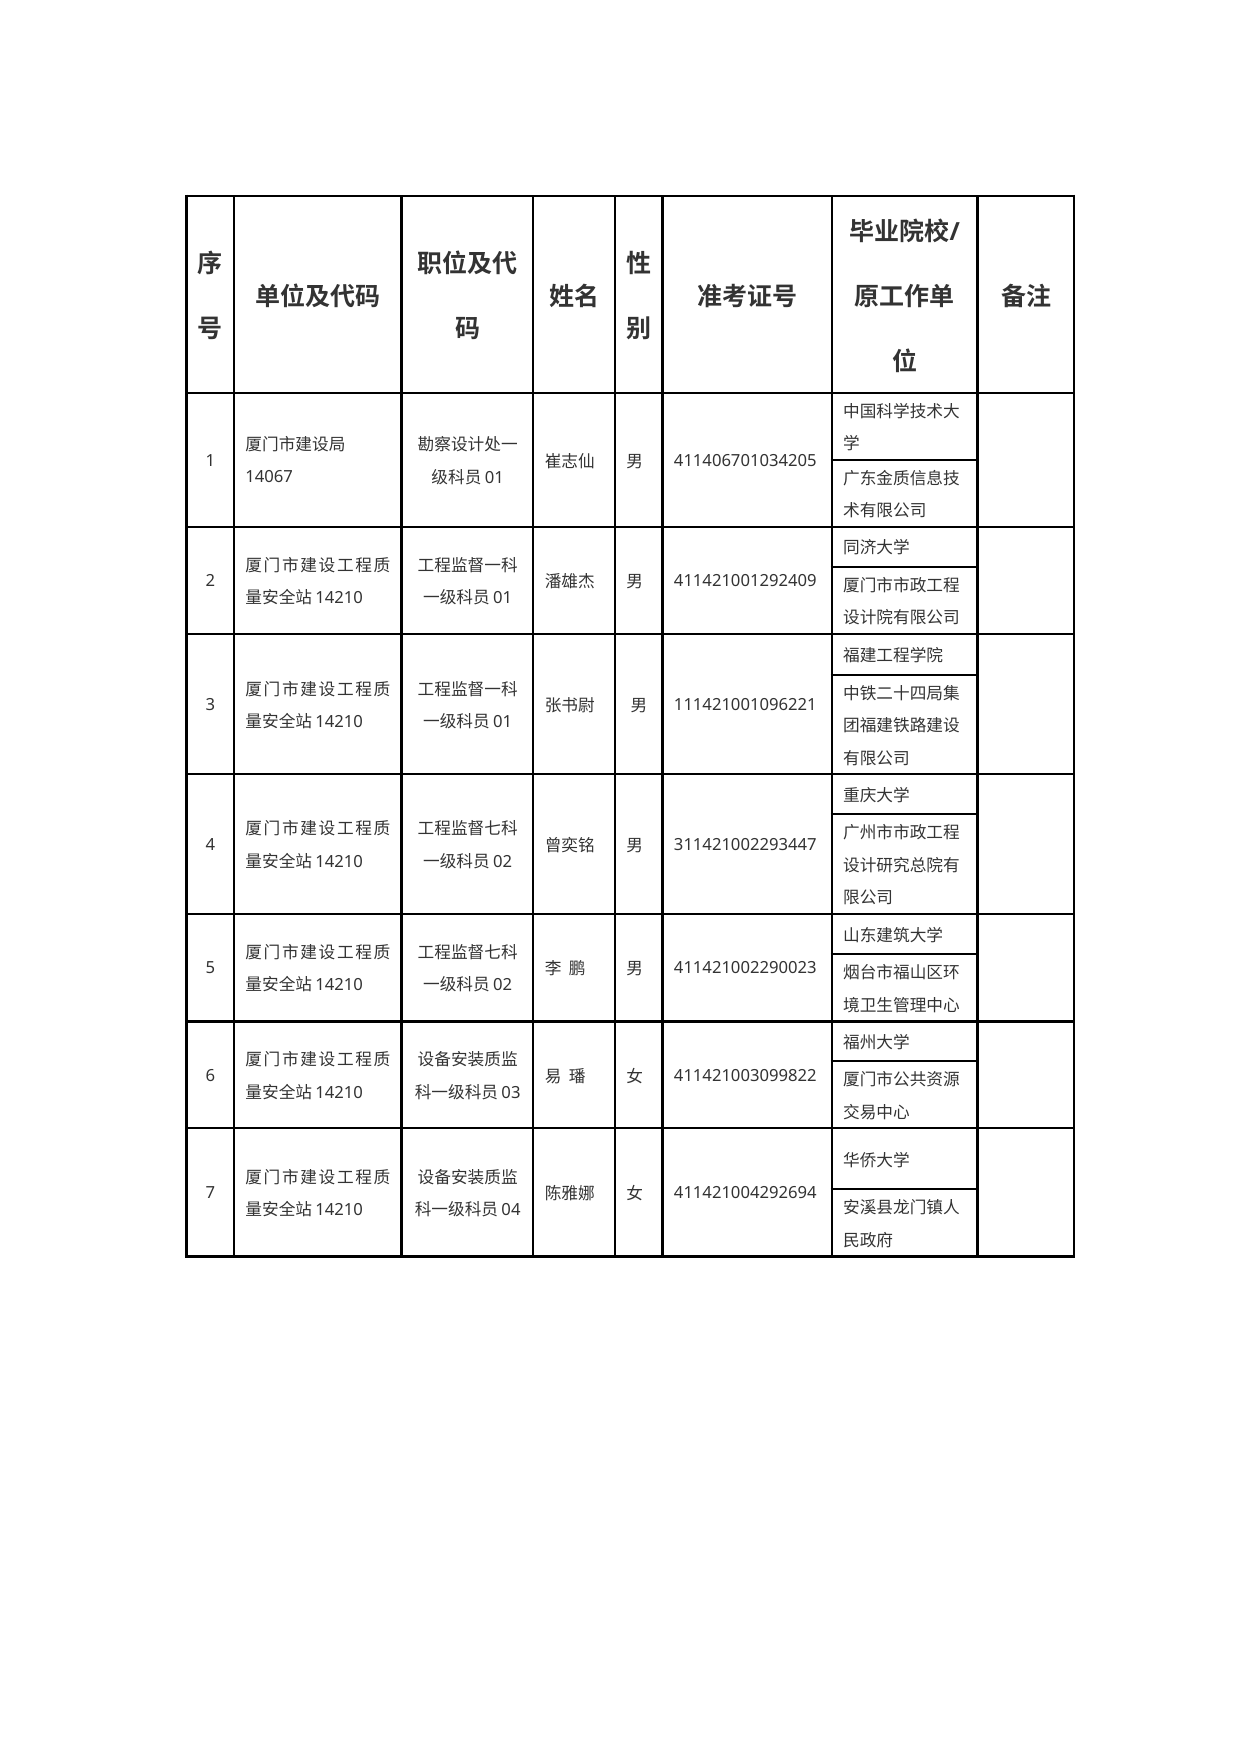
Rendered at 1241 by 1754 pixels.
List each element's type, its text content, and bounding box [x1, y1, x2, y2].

table_cell 山东建筑大学 [833, 915, 976, 953]
table_cell 1 [188, 394, 233, 526]
table_cell 厦门市公共资源交易中心 [833, 1062, 976, 1127]
table_cell 311421002293447 [664, 775, 831, 912]
table_cell 女 [616, 1023, 661, 1127]
table_cell 男 [616, 528, 661, 633]
table_cell 厦门市建设局 14067 [235, 394, 400, 526]
table_cell 厦门市市政工程设计院有限公司 [833, 568, 976, 633]
table_cell 2 [188, 528, 233, 633]
table_cell 曾奕铭 [534, 775, 614, 912]
table_cell 中国科学技术大学 [833, 394, 976, 459]
table_cell [979, 394, 1073, 526]
table_cell [979, 775, 1073, 912]
table_cell 男 [616, 635, 661, 773]
table_cell 5 [188, 915, 233, 1020]
table_cell 张书尉 [534, 635, 614, 773]
table_cell 男 [616, 394, 661, 526]
table_cell 411421004292694 [664, 1129, 831, 1255]
table_cell 女 [616, 1129, 661, 1255]
table_cell 烟台市福山区环境卫生管理中心 [833, 955, 976, 1020]
table_cell 潘雄杰 [534, 528, 614, 633]
table_header 性别 [616, 197, 661, 392]
table_cell 411406701034205 [664, 394, 831, 526]
table_header 毕业院校/原工作单位 [833, 197, 976, 392]
table_cell 安溪县龙门镇人民政府 [833, 1190, 976, 1255]
table_header 职位及代码 [403, 197, 532, 392]
table_cell 厦门市建设工程质量安全站14210 [235, 1129, 400, 1255]
table_cell 重庆大学 [833, 775, 976, 813]
table_cell 福建工程学院 [833, 635, 976, 673]
table_cell 陈雅娜 [534, 1129, 614, 1255]
table_header 姓名 [534, 197, 614, 392]
table_cell 厦门市建设工程质量安全站14210 [235, 775, 400, 912]
table_cell 6 [188, 1023, 233, 1127]
table_cell 411421003099822 [664, 1023, 831, 1127]
table_cell 同济大学 [833, 528, 976, 566]
table_cell 崔志仙 [534, 394, 614, 526]
table_cell 广州市市政工程设计研究总院有限公司 [833, 815, 976, 912]
table_header 序号 [188, 197, 233, 392]
table_cell 工程监督一科一级科员01 [403, 635, 532, 773]
table_header 单位及代码 [235, 197, 400, 392]
table_header 备注 [979, 197, 1073, 392]
table_cell 厦门市建设工程质量安全站14210 [235, 528, 400, 633]
table_cell 411421002290023 [664, 915, 831, 1020]
table_cell 广东金质信息技术有限公司 [833, 461, 976, 526]
table_cell 李 鹏 [534, 915, 614, 1020]
table_cell 设备安装质监科一级科员04 [403, 1129, 532, 1255]
table_cell 勘察设计处一级科员01 [403, 394, 532, 526]
table_cell 中铁二十四局集团福建铁路建设有限公司 [833, 676, 976, 773]
table_cell 设备安装质监科一级科员03 [403, 1023, 532, 1127]
table_cell 厦门市建设工程质量安全站14210 [235, 1023, 400, 1127]
table_cell 4 [188, 775, 233, 912]
table_cell 易 璠 [534, 1023, 614, 1127]
table_cell [979, 915, 1073, 1020]
table_cell 华侨大学 [833, 1129, 976, 1188]
table_cell 3 [188, 635, 233, 773]
table_cell 厦门市建设工程质量安全站14210 [235, 635, 400, 773]
table_cell [979, 1129, 1073, 1255]
table_cell 男 [616, 915, 661, 1020]
table_cell 411421001292409 [664, 528, 831, 633]
table_cell 工程监督七科一级科员02 [403, 775, 532, 912]
table_cell 福州大学 [833, 1023, 976, 1060]
table_cell 厦门市建设工程质量安全站14210 [235, 915, 400, 1020]
table_header 准考证号 [664, 197, 831, 392]
table_cell 男 [616, 775, 661, 912]
table_cell [979, 1023, 1073, 1127]
table_cell 111421001096221 [664, 635, 831, 773]
table_cell 7 [188, 1129, 233, 1255]
table_cell 工程监督七科一级科员02 [403, 915, 532, 1020]
table_cell [979, 635, 1073, 773]
table_cell [979, 528, 1073, 633]
table_cell 工程监督一科一级科员01 [403, 528, 532, 633]
